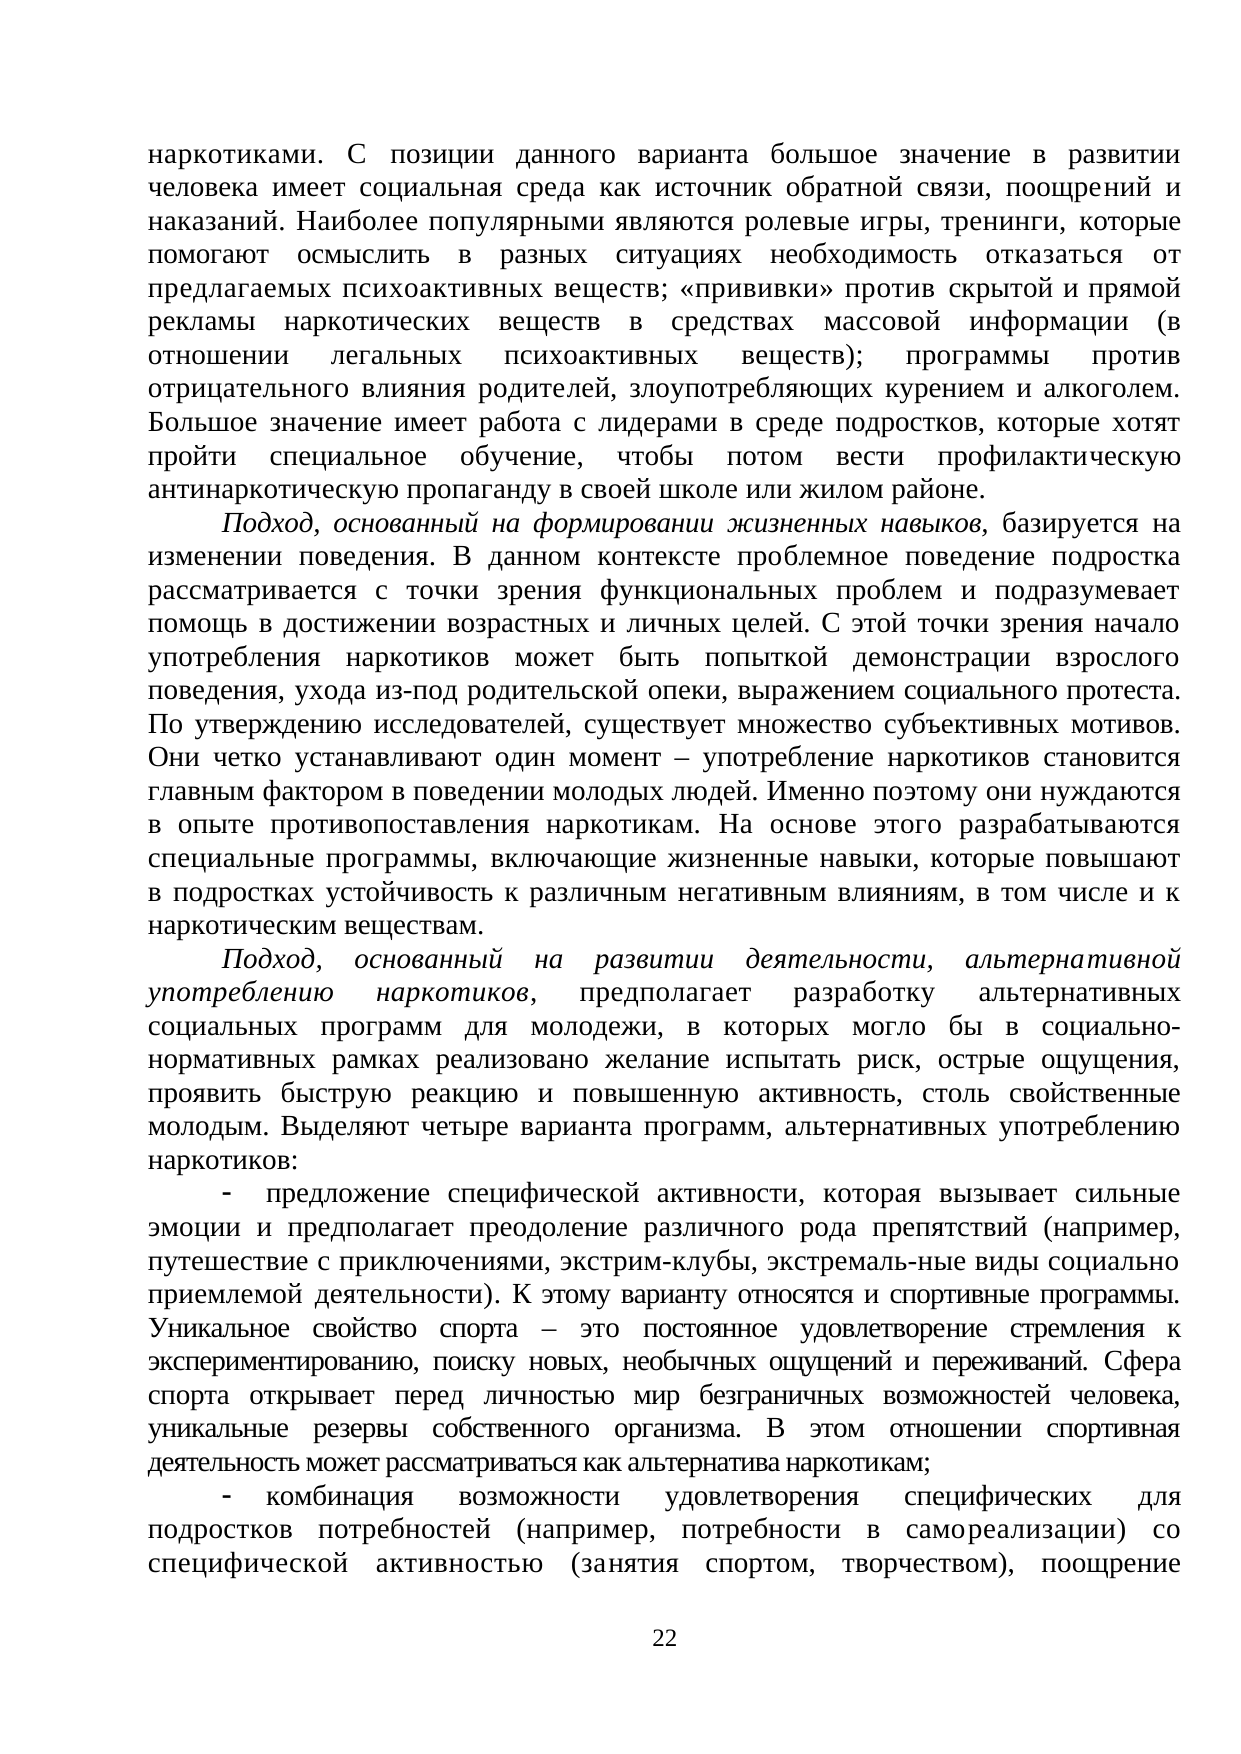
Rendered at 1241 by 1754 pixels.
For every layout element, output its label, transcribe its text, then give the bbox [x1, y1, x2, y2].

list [148, 1478, 1181, 1578]
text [148, 136, 1181, 505]
text Подход, основанный на развитии деятельности, альтернативной употреблению наркотиков, предполагает разработку альтернативных социальных программ для молодежи, в которых могло бы в социально-нормативных рамках реализовано желание испытать риск, острые ощущения, проявить быструю реакцию и повышенную активность, столь свойственные молодым. Выделяют четыре варианта программ, альтернативных употреблению наркотиков: [148, 941, 1181, 1176]
text Подход, основанный на формировании жизненных навыков, базируется на изменении поведения. В данном контексте проблемное поведение подростка рассматривается с точки зрения функциональных проблем и подразумевает помощь в достижении возрастных и личных целей. С этой точки зрения начало употребления наркотиков может быть попыткой демонстрации взрослого поведения, ухода из-под родительской опеки, выражением социального протеста. По утверждению исследователей, существует множество субъективных мотивов. Они четко устанавливают один момент – употребление наркотиков становится главным фактором в поведении молодых людей. Именно поэтому они нуждаются в опыте противопоставления наркотикам. На основе этого разрабатываются специальные программы, включающие жизненные навыки, которые повышают в подростках устойчивость к различным негативным влияниям, в том числе и к наркотическим веществам. [148, 505, 1181, 941]
list предложение специфической активности, которая вызывает сильные эмоции и предполагает преодоление различного рода препятствий (например, путешествие с приключениями, экстрим-клубы, экстремаль-ные виды социально приемлемой деятельности). К этому варианту относятся и спортивные программы. Уникальное свойство спорта – это постоянное удовлетворение стремления к экспериментированию, поиску новых, необычных ощущений и переживаний. Сфера спорта открывает перед личностью мир безграничных возможностей человека, уникальные резервы собственного организма. В этом отношении спортивная деятельность может рассматриваться как альтернатива наркотикам; [148, 1176, 1181, 1478]
